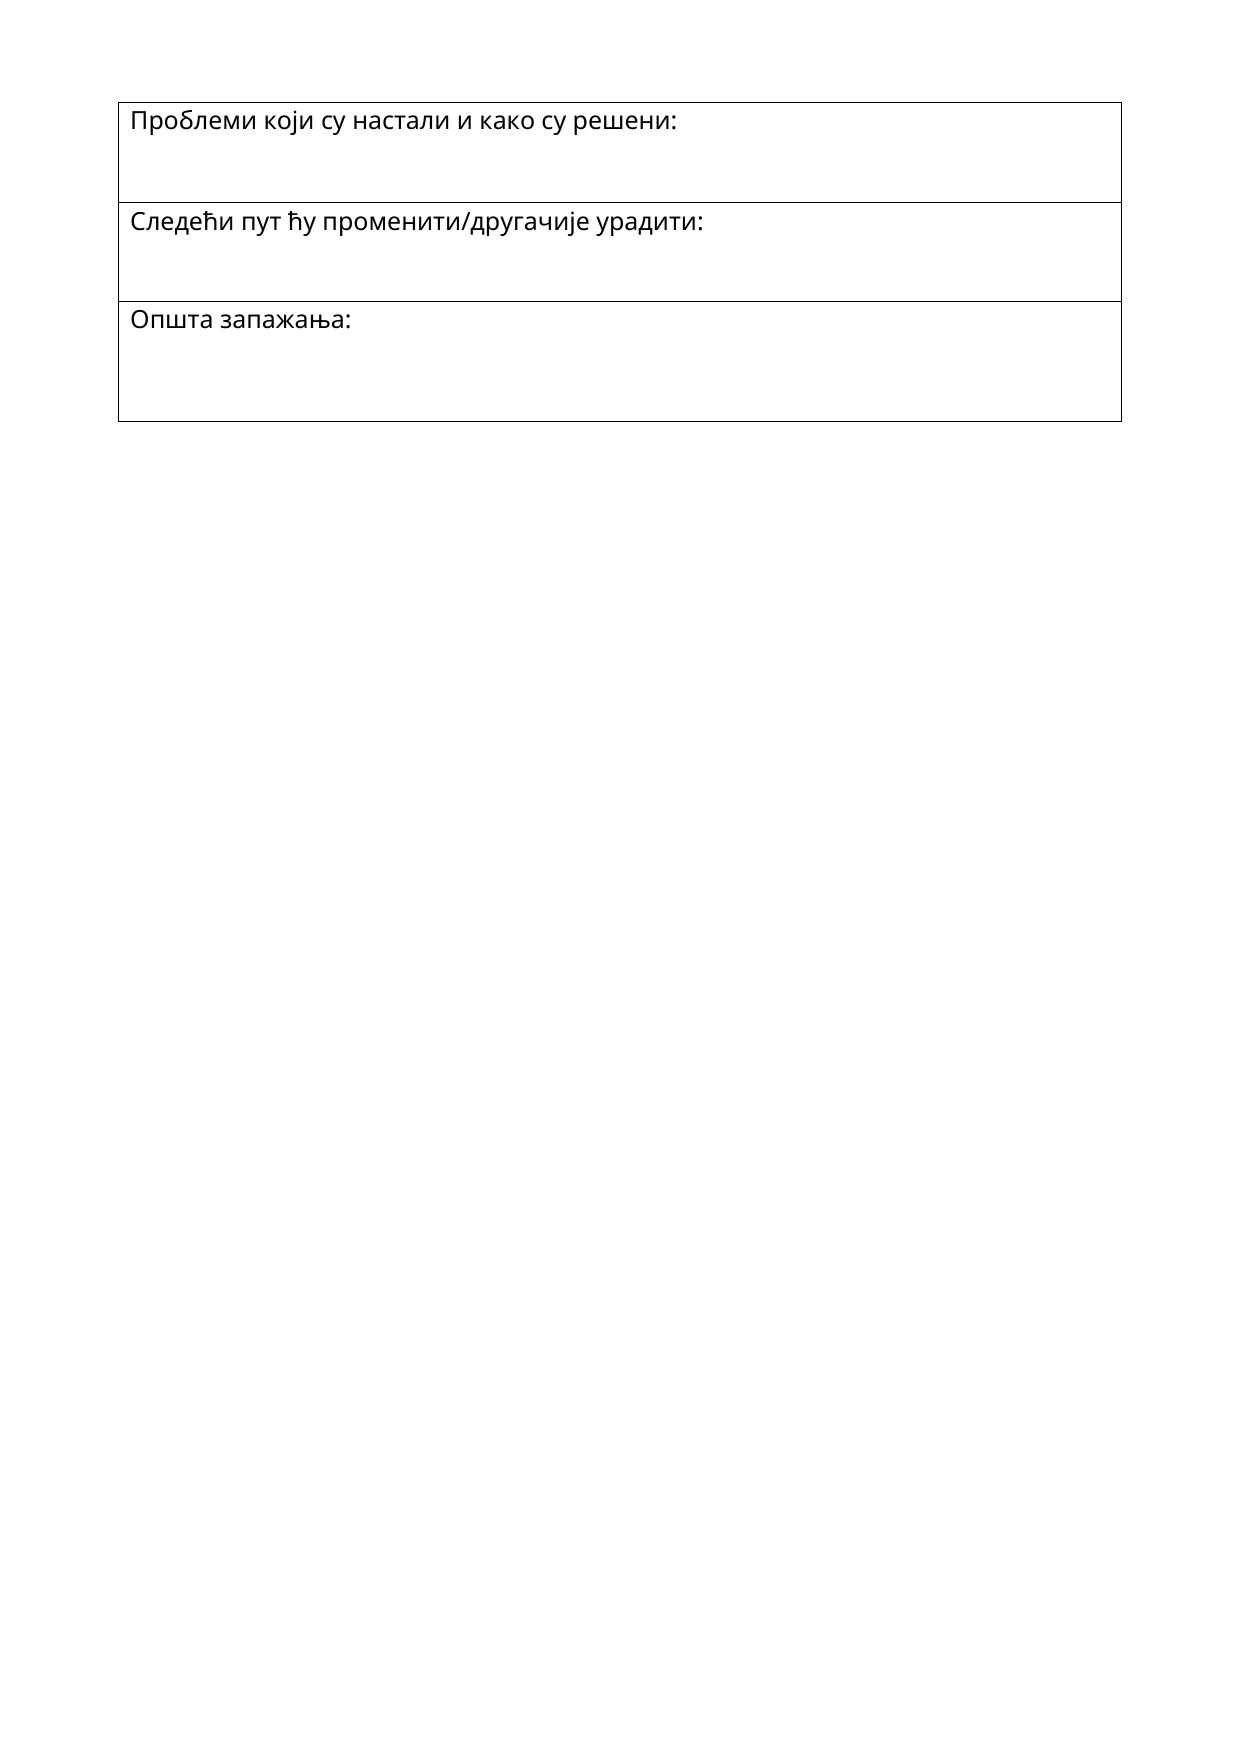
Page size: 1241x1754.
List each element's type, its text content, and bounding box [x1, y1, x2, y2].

table_cell Проблеми који су настали и како су решени: [119, 103, 1121, 202]
table_cell Следећи пут ћу променити/другачије урадити: [119, 203, 1121, 301]
table_cell Општа запажања: [119, 302, 1121, 421]
